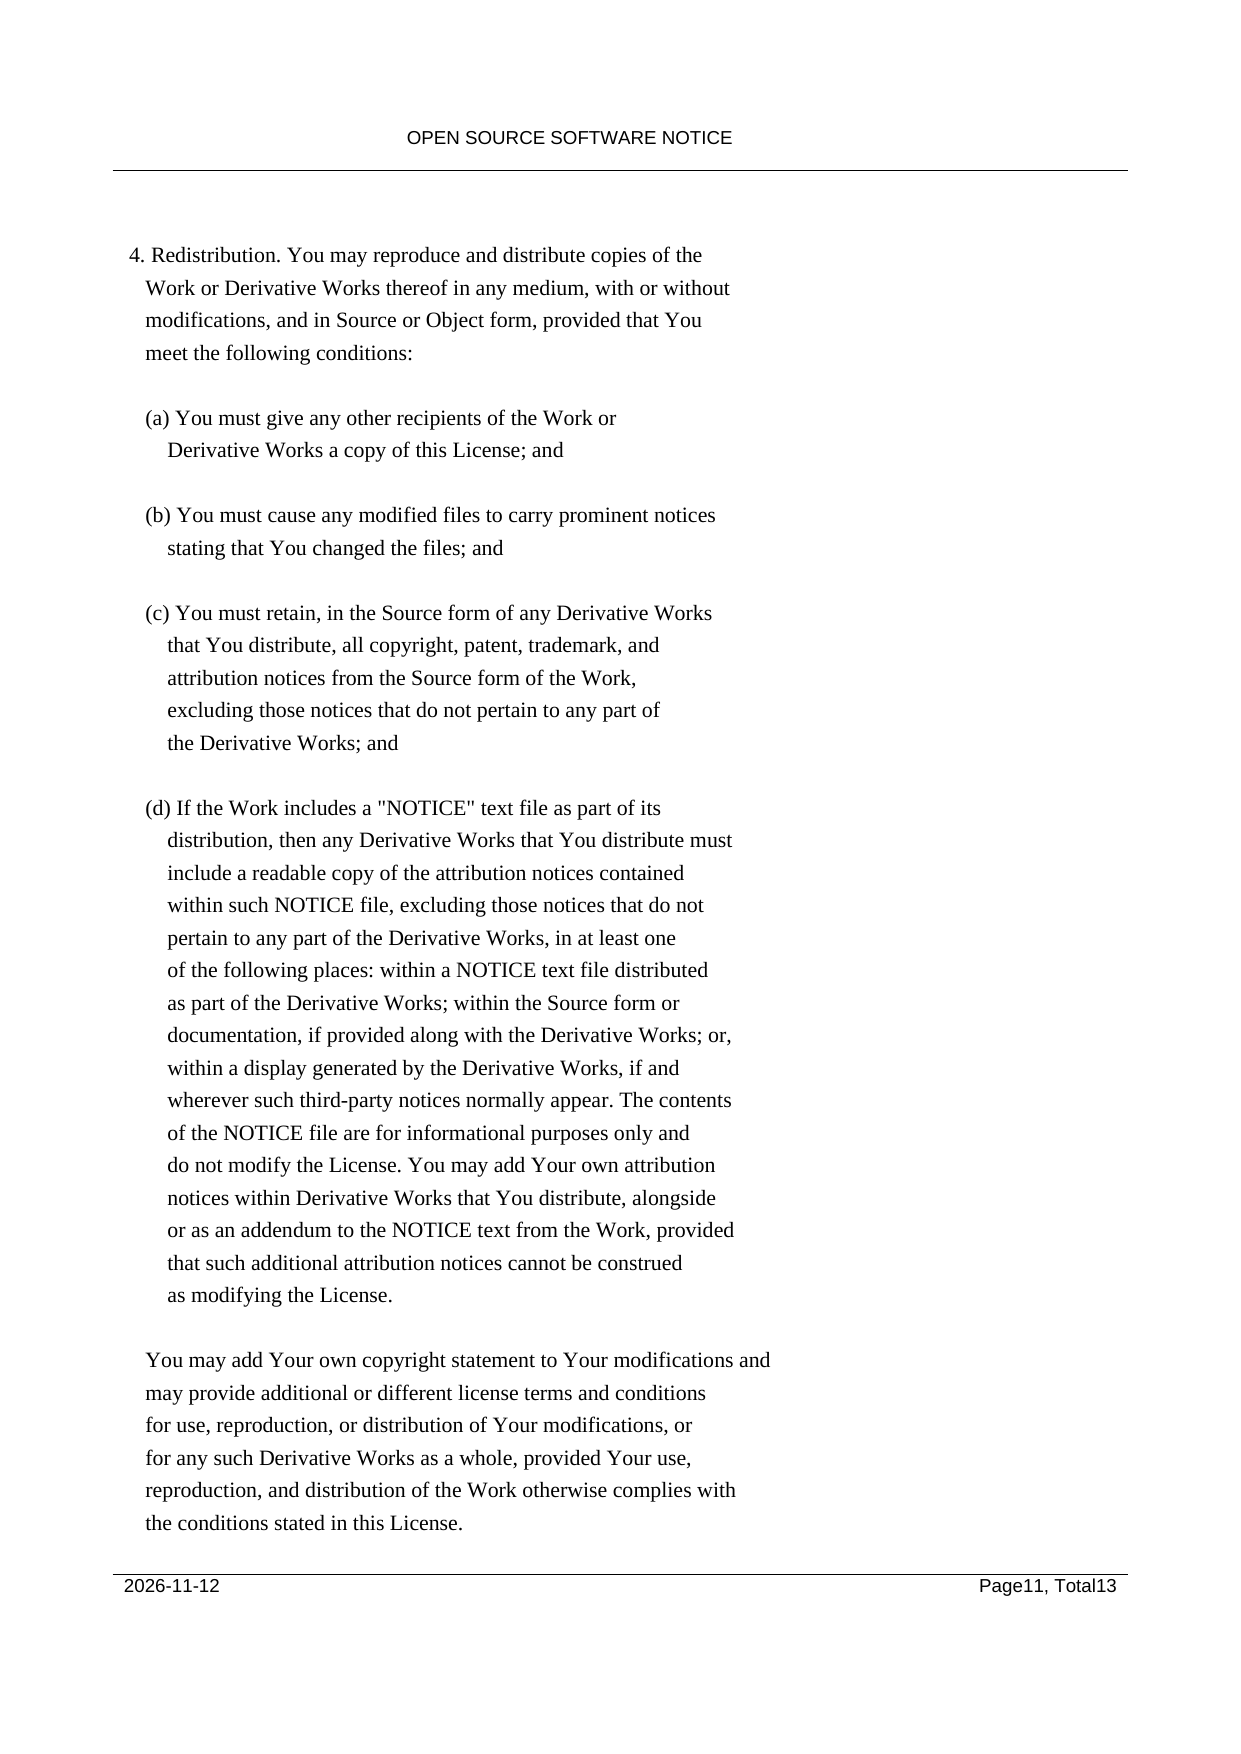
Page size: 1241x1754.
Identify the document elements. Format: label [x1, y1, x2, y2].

text [112, 206, 1128, 1539]
